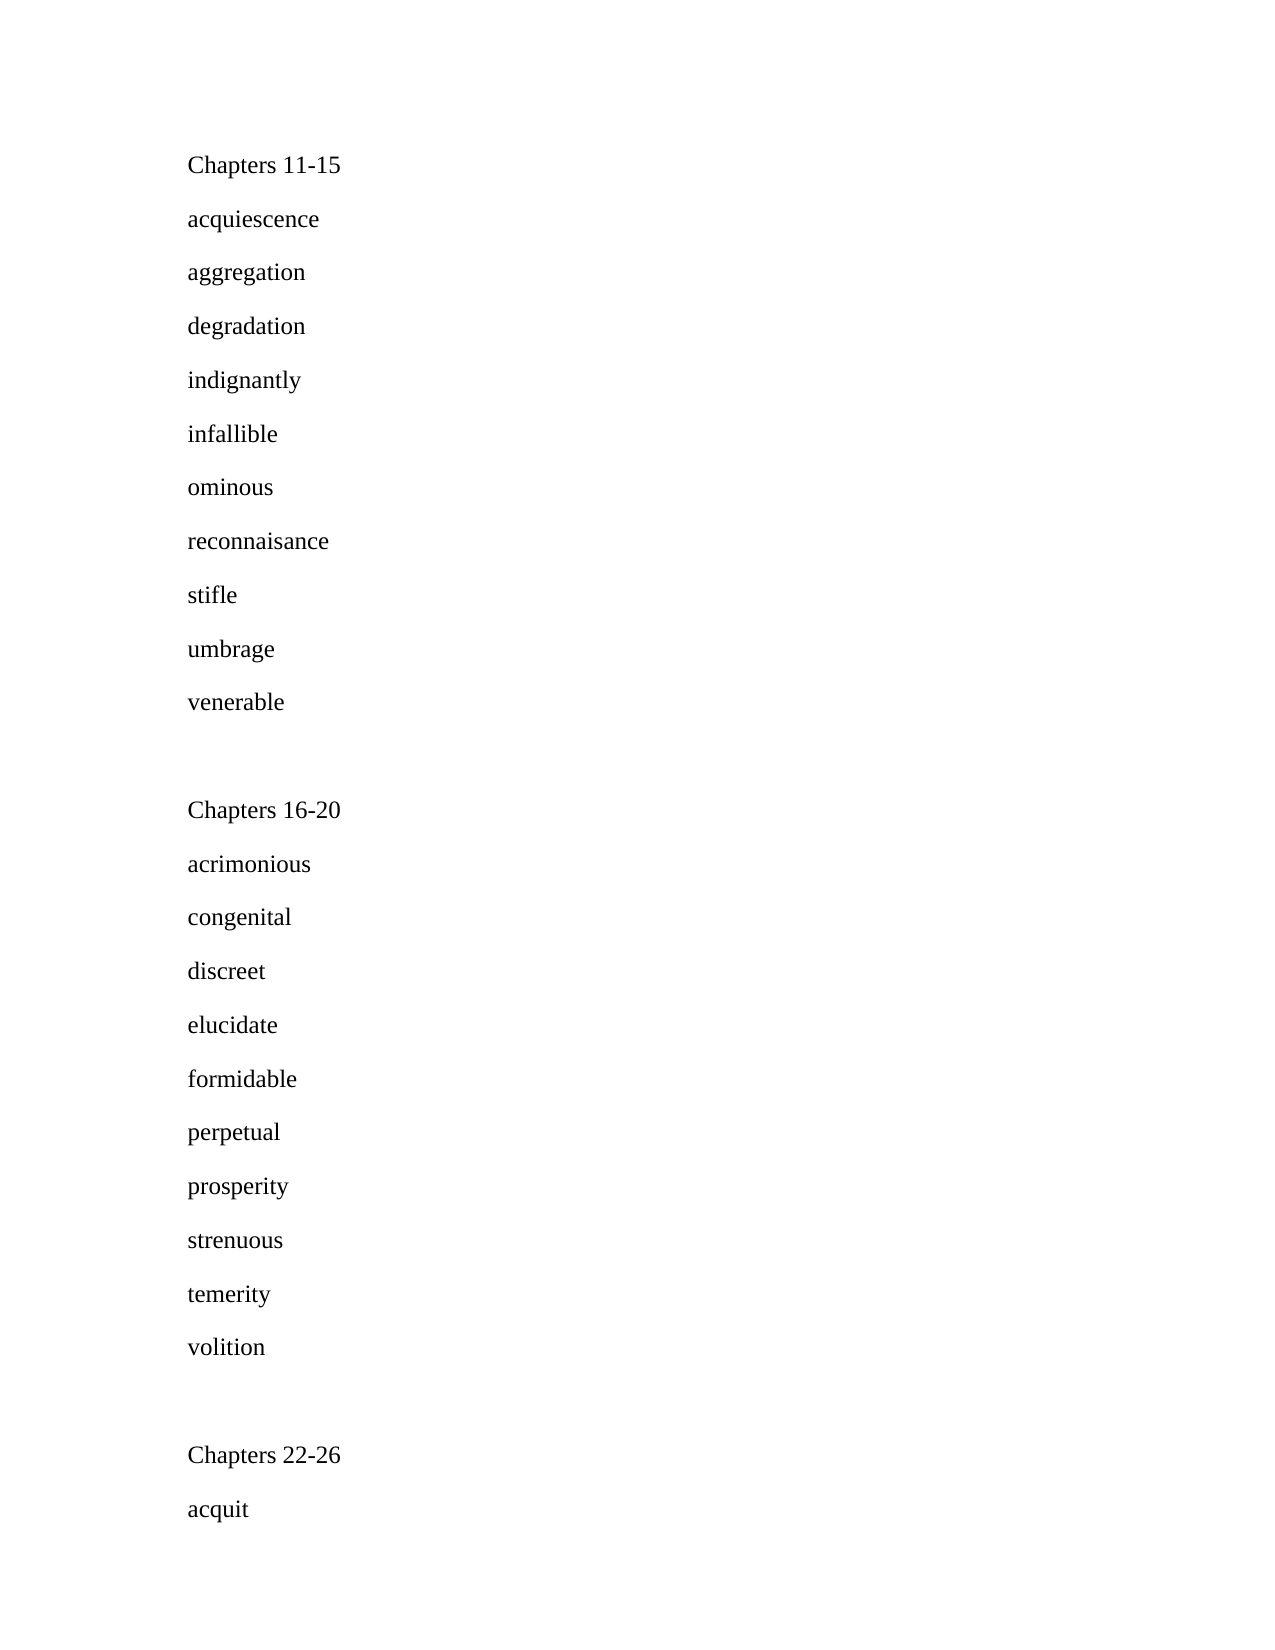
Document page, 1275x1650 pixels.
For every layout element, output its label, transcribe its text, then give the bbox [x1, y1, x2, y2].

text umbrage [187, 634, 1087, 662]
text indignantly [187, 365, 1087, 394]
text venerable [187, 687, 1087, 716]
text discreet [187, 956, 1087, 985]
text congenital [187, 902, 1087, 931]
text acrimonious [187, 849, 1087, 877]
text ominous [187, 472, 1087, 501]
text elucidate [187, 1010, 1087, 1039]
text volition [187, 1332, 1087, 1361]
text acquit [187, 1494, 1087, 1522]
text degradation [187, 311, 1087, 340]
text aggregation [187, 257, 1087, 286]
text reconnaisance [187, 526, 1087, 555]
text Chapters 16-20 [187, 795, 1087, 824]
text stifle [187, 580, 1087, 609]
text strenuous [187, 1225, 1087, 1254]
text Chapters 22-26 [187, 1440, 1087, 1469]
text perpetual [187, 1117, 1087, 1146]
text formidable [187, 1064, 1087, 1092]
text prosperity [187, 1171, 1087, 1200]
text Chapters 11-15 [187, 150, 1087, 179]
text temerity [187, 1279, 1087, 1307]
text acquiescence [187, 204, 1087, 232]
text infallible [187, 419, 1087, 447]
